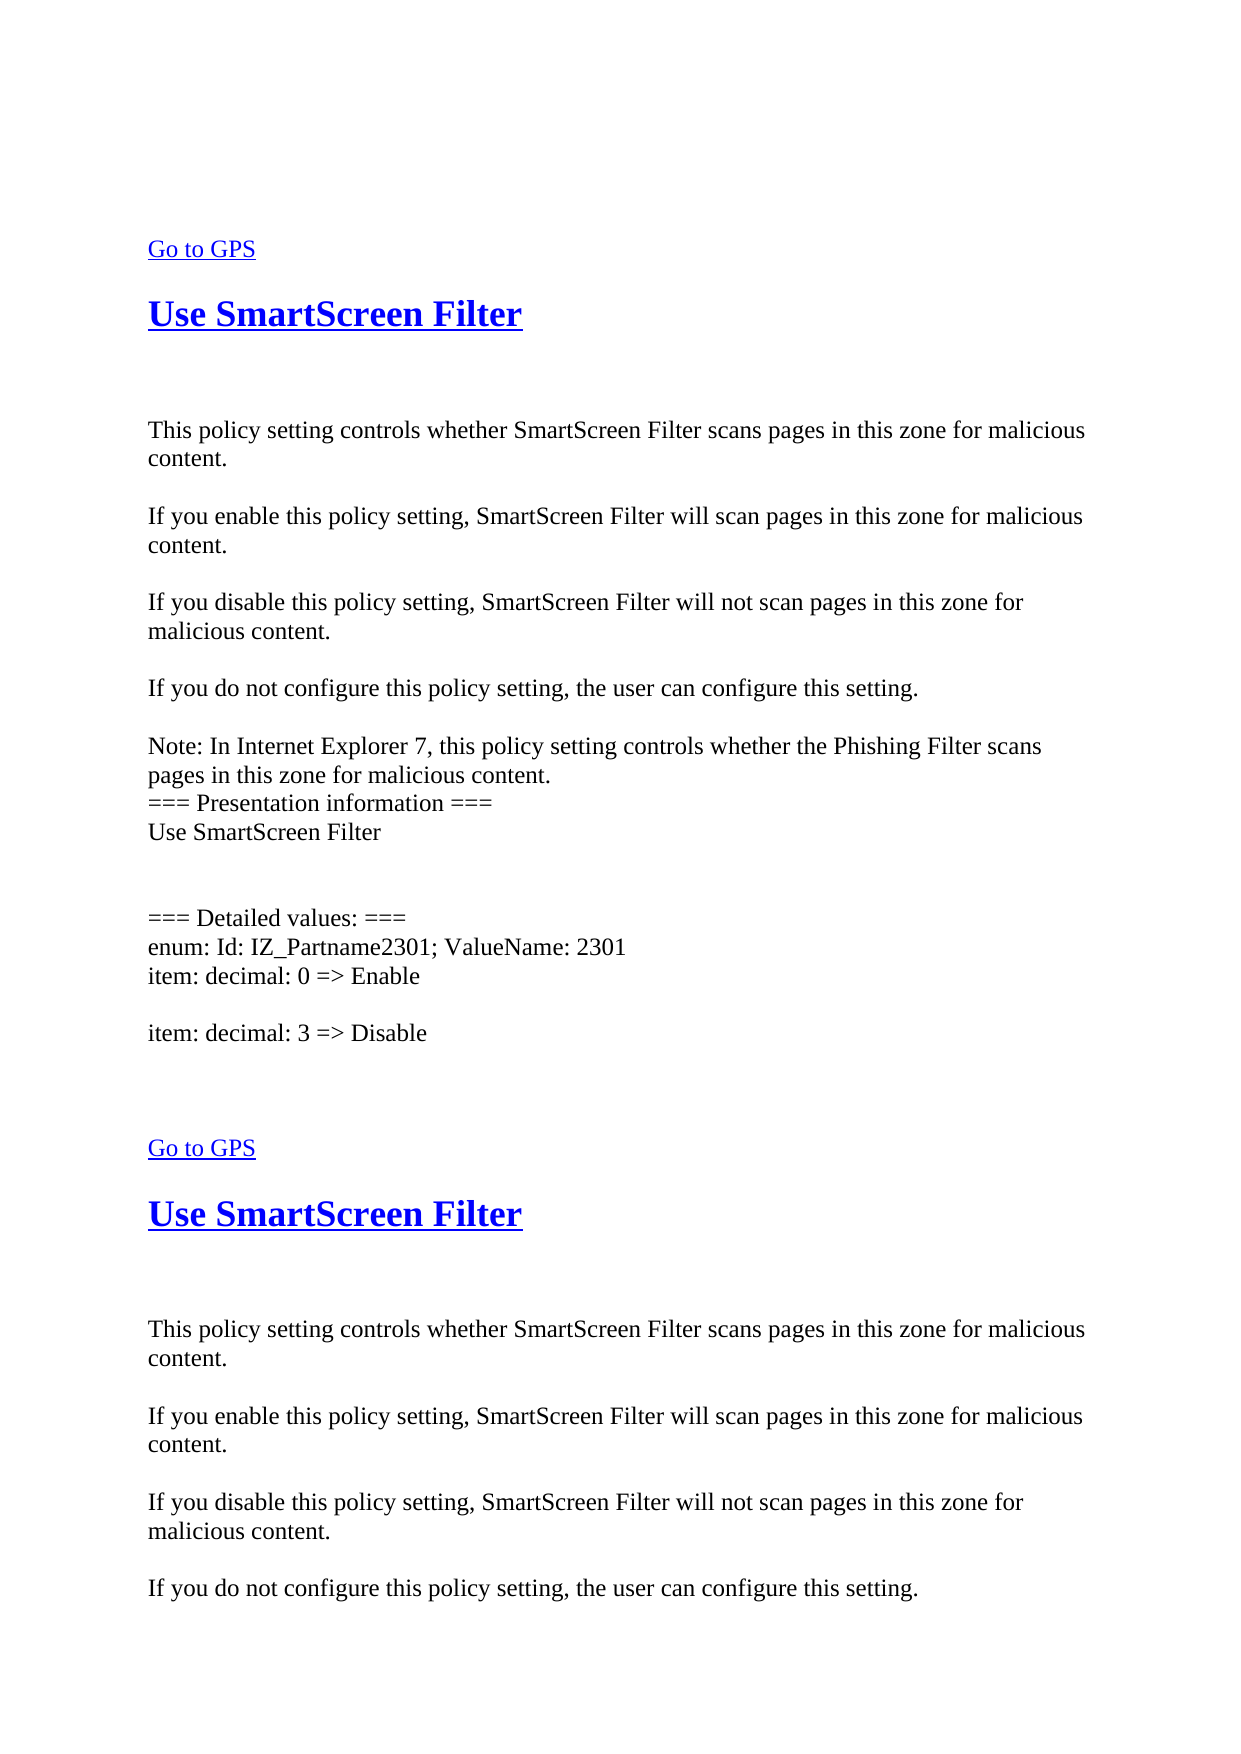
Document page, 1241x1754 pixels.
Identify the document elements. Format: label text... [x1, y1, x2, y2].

text Use SmartScreen Filter [148, 1191, 1093, 1234]
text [148, 148, 1093, 263]
text Use SmartScreen Filter [148, 292, 1093, 335]
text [148, 1314, 1093, 1631]
